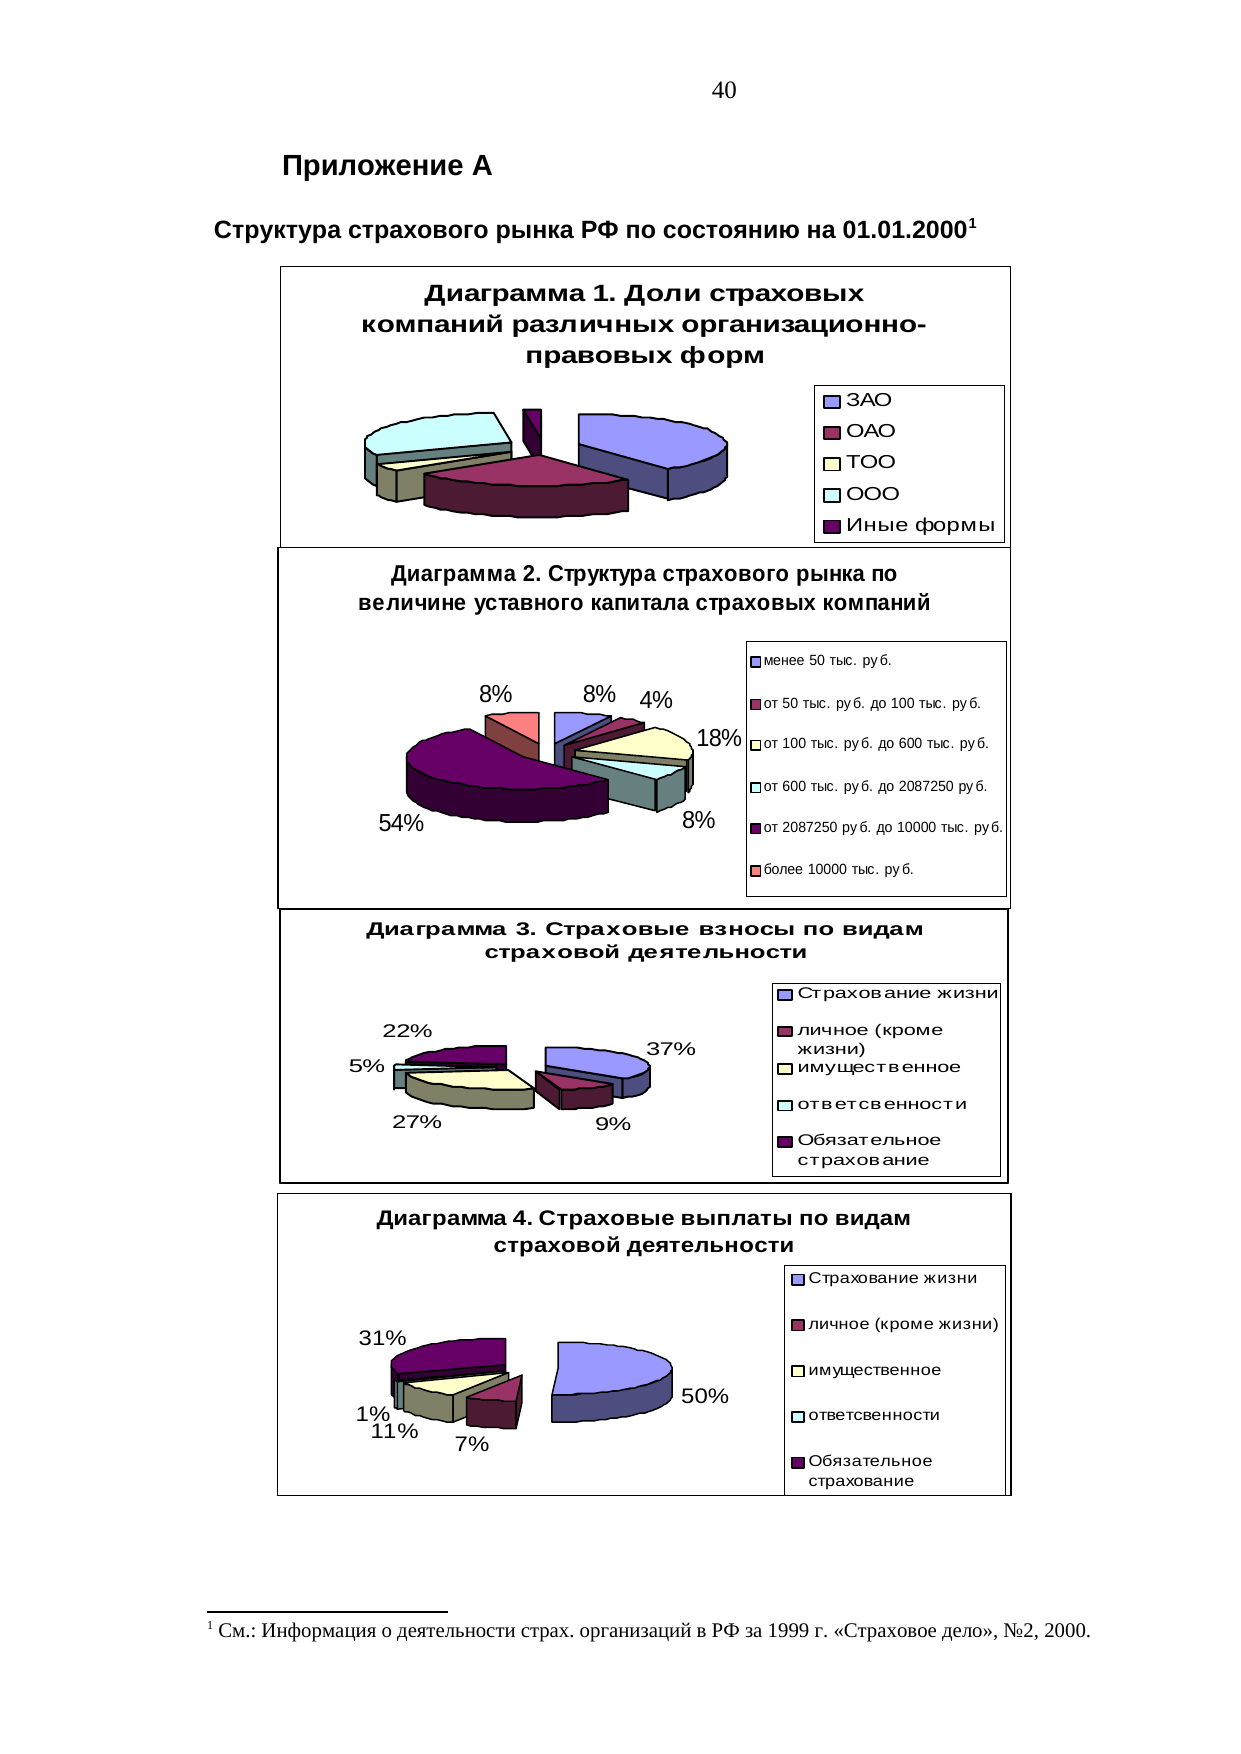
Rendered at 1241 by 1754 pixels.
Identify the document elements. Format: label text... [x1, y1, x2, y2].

subtitle Приложение А [207, 148, 1167, 181]
title Структура страхового рынка РФ по состоянию на 01.01.2000 [207, 215, 1167, 243]
